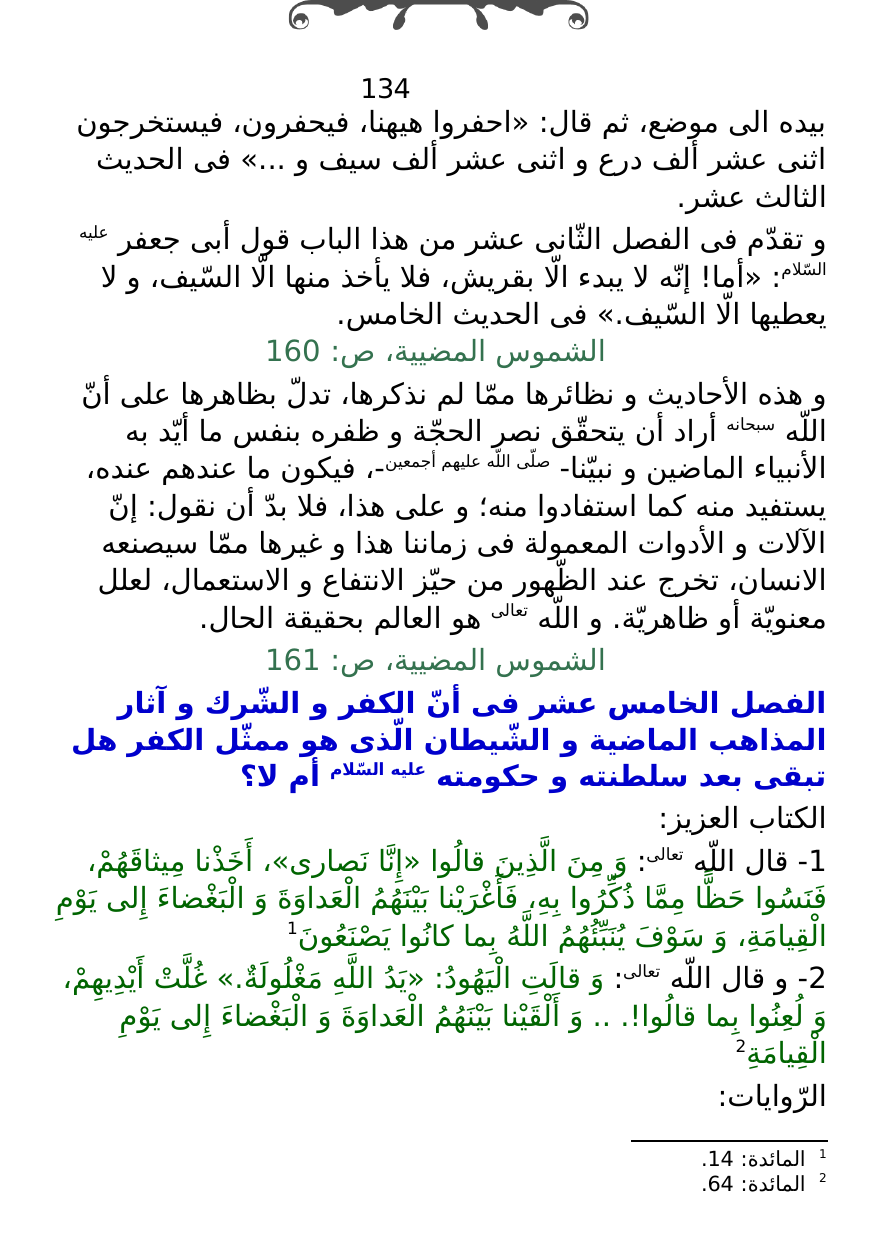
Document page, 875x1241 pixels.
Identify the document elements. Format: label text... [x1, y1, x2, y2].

text 2- و قال اللّه تعالى: وَ قالَتِ الْيَهُودُ: «يَدُ اللَّهِ مَغْلُولَةٌ.» غُلَّتْ أَيْدِيهِمْ، وَ لُعِنُوا بِما قالُوا!. .. وَ أَلْقَيْنا بَيْنَهُمُ الْعَداوَةَ وَ الْبَغْضاءَ إِلى‏ يَوْمِ الْقِيامَةِ [44, 962, 827, 1070]
text الشموس المضيية، ص: 160 [44, 334, 827, 368]
text 1- قال اللّه تعالى: وَ مِنَ الَّذِينَ قالُوا «إِنَّا نَصارى‏»، أَخَذْنا مِيثاقَهُمْ، فَنَسُوا حَظًّا مِمَّا ذُكِّرُوا بِهِ، فَأَغْرَيْنا بَيْنَهُمُ الْعَداوَةَ وَ الْبَغْضاءَ إِلى‏ يَوْمِ الْقِيامَةِ، وَ سَوْفَ يُنَبِّئُهُمُ اللَّهُ بِما كانُوا يَصْنَعُونَ‏ [44, 844, 827, 953]
text و هذه الأحاديث و نظائرها ممّا لم نذكرها، تدلّ بظاهرها على أنّ اللّه سبحانه أراد أن يتحقّق نصر الحجّة و ظفره بنفس ما أيّد به الأنبياء الماضين و نبيّنا- صلّى اللّه عليهم أجمعين-، فيكون ما عندهم عنده، يستفيد منه كما استفادوا منه؛ و على هذا، فلا بدّ أن نقول: إنّ الآلات و الأدوات المعمولة فى زماننا هذا و غيرها ممّا سيصنعه الانسان، تخرج عند الظّهور من حيّز الانتفاع و الاستعمال، لعلل معنويّة أو ظاهريّة. و اللّه تعالى هو العالم بحقيقة الحال. [44, 377, 827, 635]
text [44, 105, 827, 214]
subtitle الفصل الخامس عشر فى أنّ الكفر و الشّرك و آثار المذاهب الماضية و الشّيطان الّذى هو ممثّل الكفر هل تبقى بعد سلطنته و حكومته عليه السّلام أم لا؟ [44, 686, 827, 794]
text الكتاب العزيز: [44, 802, 827, 836]
picture [288, 0, 589, 30]
text الشموس المضيية، ص: 161 [44, 644, 827, 678]
text و تقدّم فى الفصل الثّانى عشر من هذا الباب قول أبى جعفر عليه السّلام: «أما! إنّه لا يبدء الّا بقريش، فلا يأخذ منها الّا السّيف، و لا يعطيها الّا السّيف.» فى الحديث الخامس. [44, 223, 827, 331]
text الرّوايات: [44, 1079, 827, 1113]
